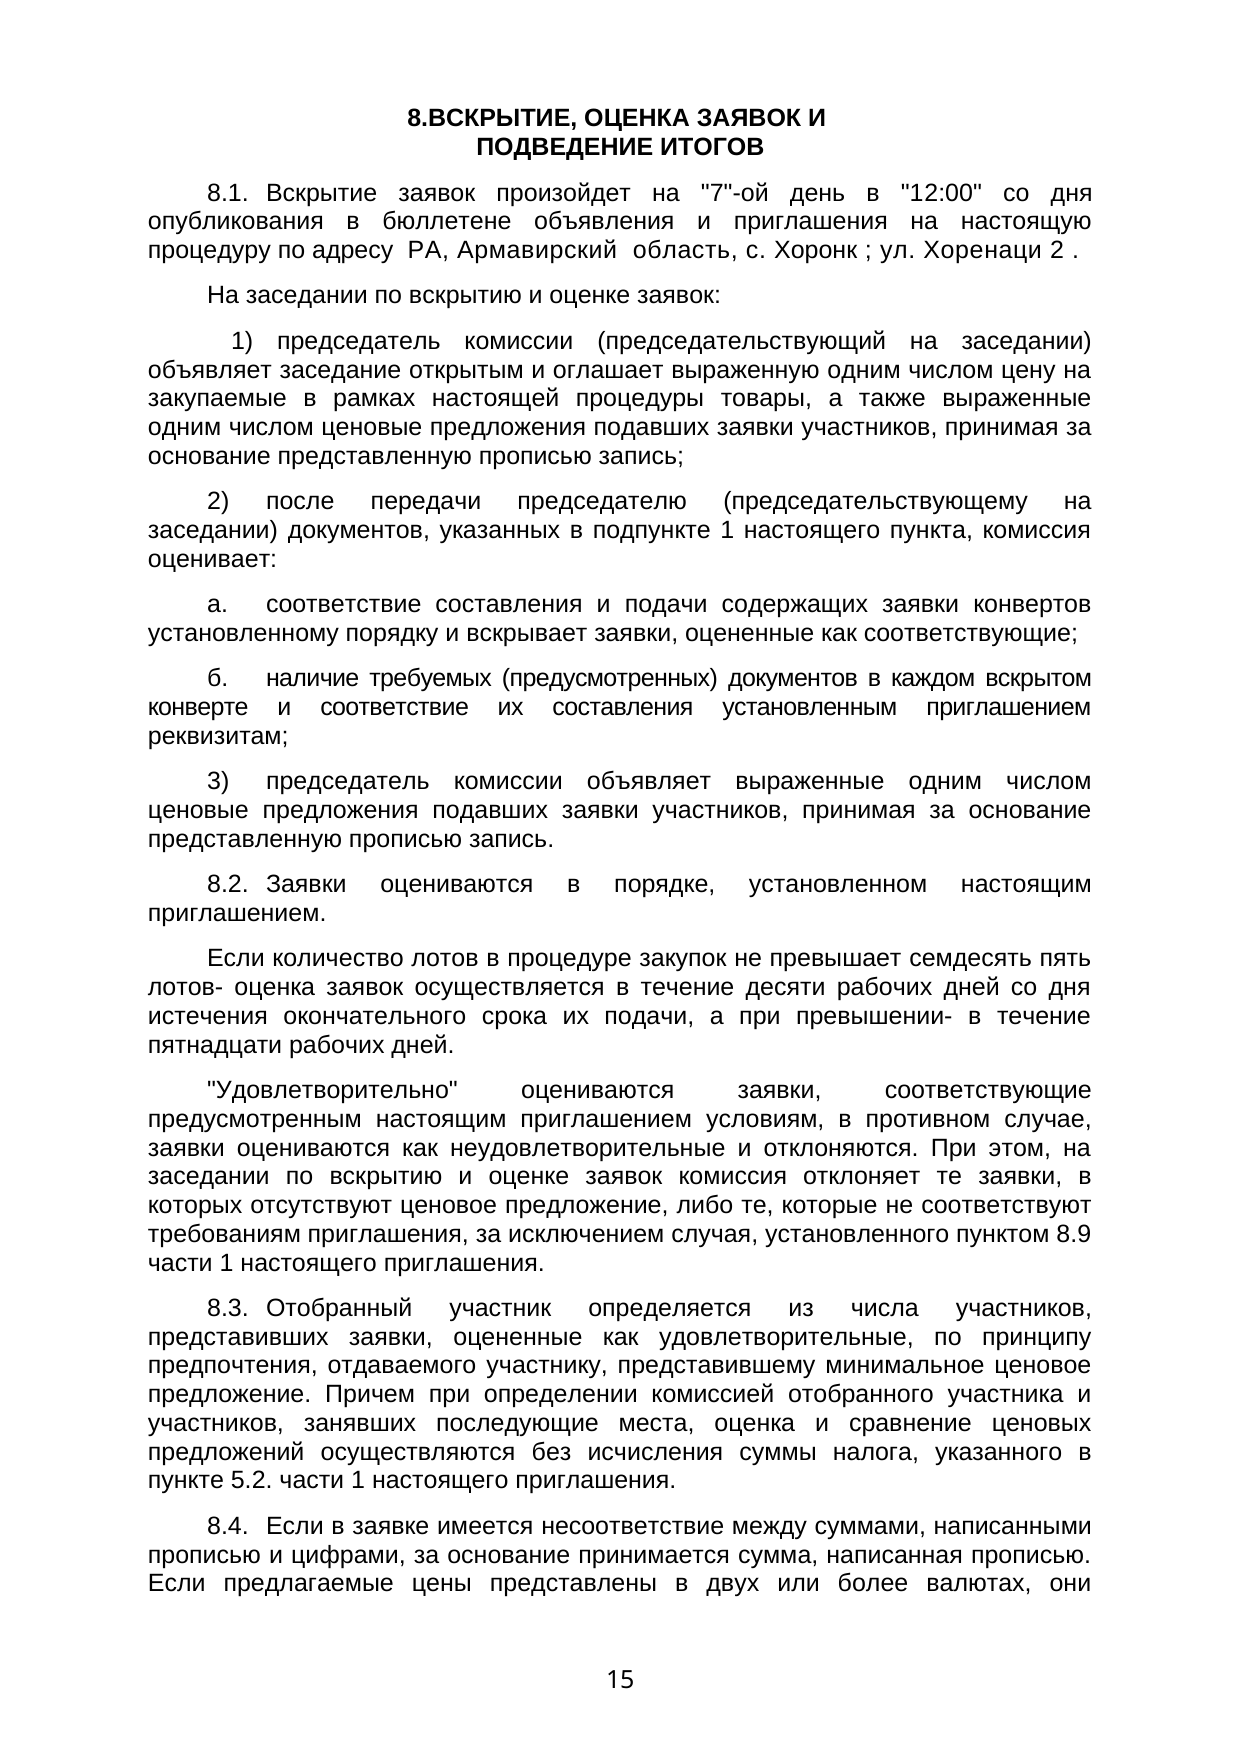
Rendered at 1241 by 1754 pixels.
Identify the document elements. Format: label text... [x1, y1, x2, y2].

text 8.2. Заявки оцениваются в порядке, установленном настоящим приглашением. [148, 869, 1092, 927]
text 8.3. Отобранный участник определяется из числа участников, представивших заявки, оцененные как удовлетворительные, по принципу предпочтения, отдаваемого участнику, представившему минимальное ценовое предложение. Причем при определении комиссией отобранного участника и участников, занявших последующие места, оценка и сравнение ценовых предложений осуществляются без исчисления суммы налога, указанного в пункте 5.2. части 1 настоящего приглашения. [148, 1293, 1092, 1494]
text 2) после передачи председателю (председательствующему на заседании) документов, указанных в подпункте 1 настоящего пункта, комиссия оценивает: [148, 486, 1092, 573]
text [148, 1511, 1092, 1597]
text На заседании по вскрытию и оценке заявок: [148, 281, 1092, 309]
text а. соответствие составления и подачи содержащих заявки конвертов установленному порядку и вскрывает заявки, оцененные как соответствующие; [148, 589, 1092, 647]
text б. наличие требуемых (предусмотренных) документов в каждом вскрытом конверте и соответствие их составления установленным приглашением реквизитам; [148, 663, 1092, 750]
text "Удовлетворительно" оцениваются заявки, соответствующие предусмотренным настоящим приглашением условиям, в противном случае, заявки оцениваются как неудовлетворительные и отклоняются. При этом, на заседании по вскрытию и оценке заявок комиссия отклоняет те заявки, в которых отсутствуют ценовое предложение, либо те, которые не соответствуют требованиям приглашения, за исключением случая, установленного пунктом 8.9 части 1 настоящего приглашения. [148, 1075, 1092, 1276]
text 8.ВСКРЫТИЕ, ОЦЕНКА ЗАЯВОК И ПОДВЕДЕНИЕ ИТОГОВ [148, 103, 1092, 161]
text 3) председатель комиссии объявляет выраженные одним числом ценовые предложения подавших заявки участников, принимая за основание представленную прописью запись. [148, 766, 1092, 853]
text 1) председатель комиссии (председательствующий на заседании) объявляет заседание открытым и оглашает выраженную одним числом цену на закупаемые в рамках настоящей процедуры товары, а также выраженные одним числом ценовые предложения подавших заявки участников, принимая за основание представленную прописью запись; [148, 326, 1092, 470]
text 8.1. Вскрытие заявок произойдет на "7"-ой день в "12:00" со дня опубликования в бюллетене объявления и приглашения на настоящую процедуру по адресу РА, Армавирский область, с. Хоронк ; ул. Хоренаци 2 . [148, 178, 1092, 264]
text Если количество лотов в процедуре закупок не превышает семдесять пять лотов- оценка заявок осуществляется в течение десяти рабочих дней со дня истечения окончательного срока их подачи, а при превышении- в течение пятнадцати рабочих дней. [148, 943, 1092, 1058]
